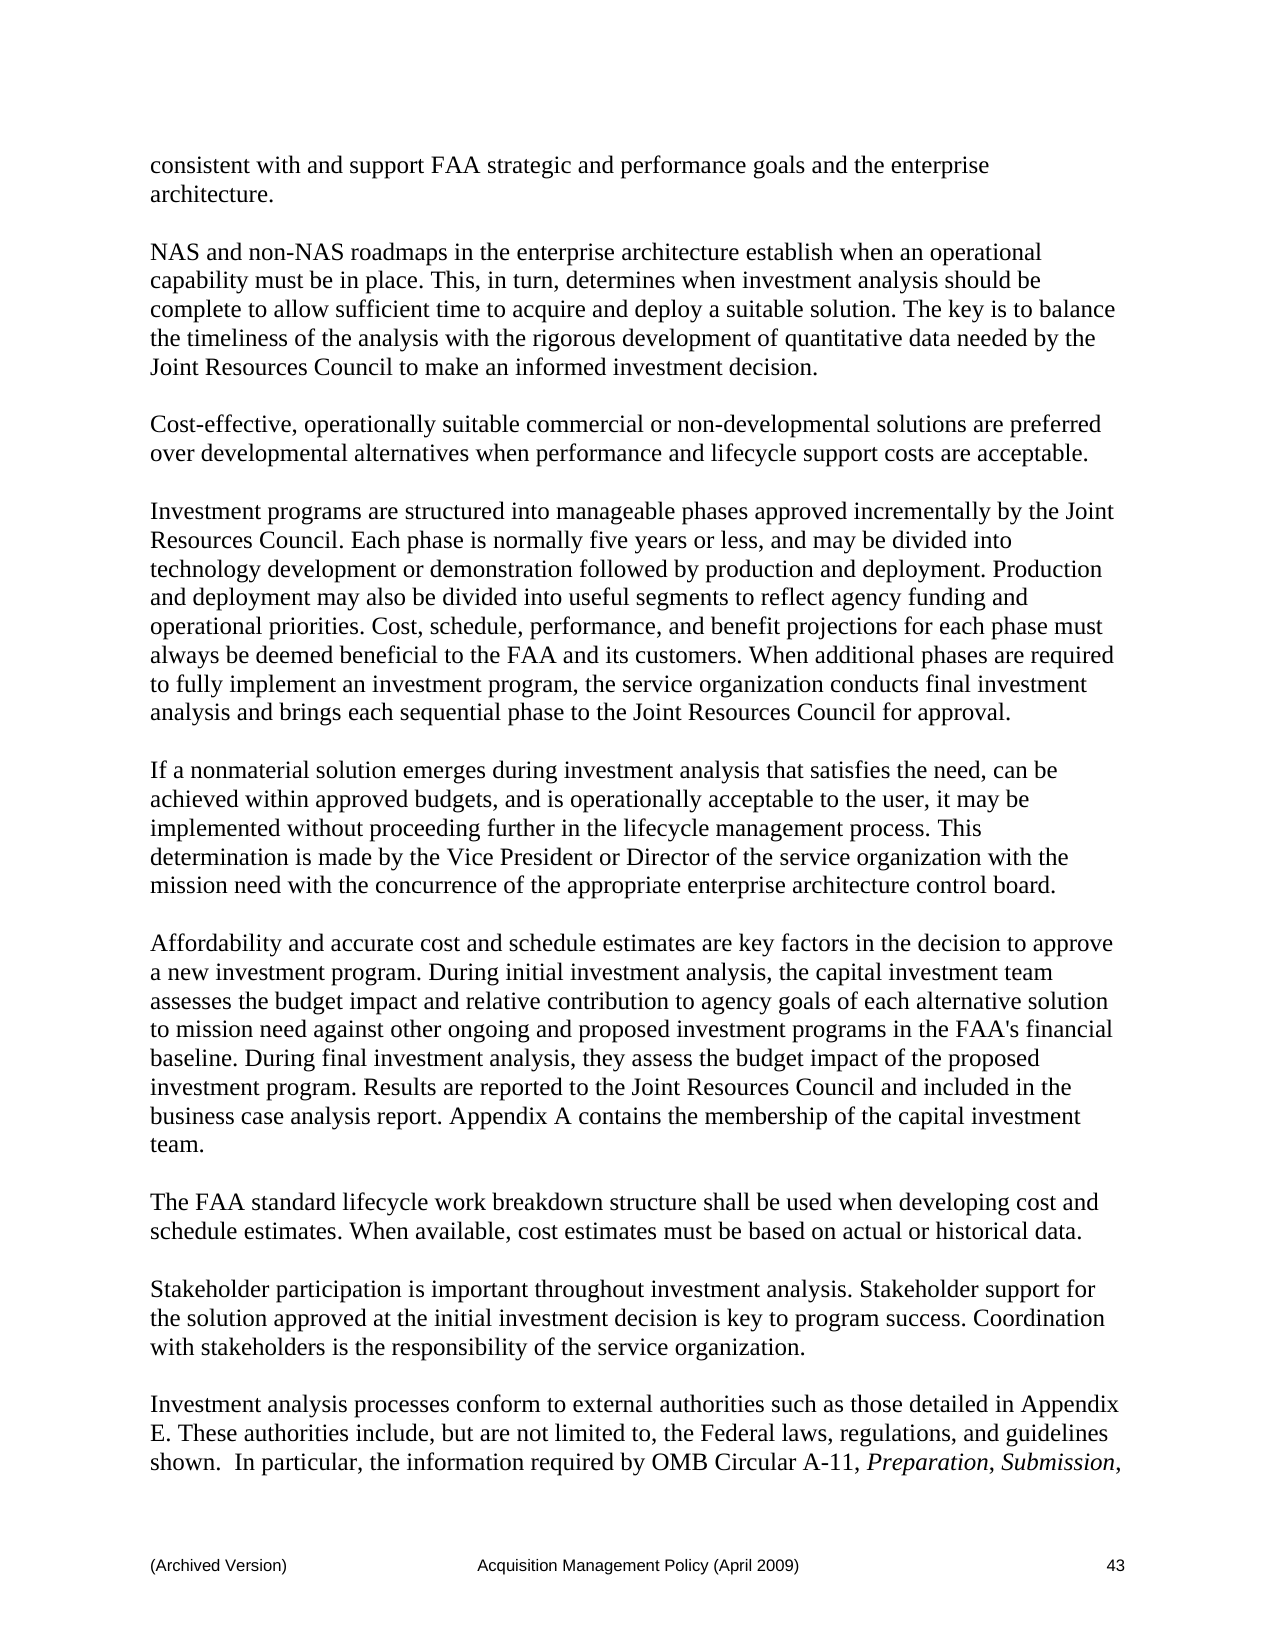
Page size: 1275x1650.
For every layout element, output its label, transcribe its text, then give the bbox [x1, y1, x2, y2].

text Cost-effective, operationally suitable commercial or non-developmental solutions are preferred over developmental alternatives when performance and lifecycle support costs are acceptable. [150, 409, 1125, 467]
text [150, 150, 1125, 207]
text Affordability and accurate cost and schedule estimates are key factors in the decision to approve a new investment program. During initial investment analysis, the capital investment team assesses the budget impact and relative contribution to agency goals of each alternative solution to mission need against other ongoing and proposed investment programs in the FAA's financial baseline. During final investment analysis, they assess the budget impact of the proposed investment program. Results are reported to the Joint Resources Council and included in the business case analysis report. Appendix A contains the membership of the capital investment team. [150, 928, 1125, 1158]
text Stakeholder participation is important throughout investment analysis. Stakeholder support for the solution approved at the initial investment decision is key to program success. Coordination with stakeholders is the responsibility of the service organization. [150, 1274, 1125, 1360]
text Investment programs are structured into manageable phases approved incrementally by the Joint Resources Council. Each phase is normally five years or less, and may be divided into technology development or demonstration followed by production and deployment. Production and deployment may also be divided into useful segments to reflect agency funding and operational priorities. Cost, schedule, performance, and benefit projections for each phase must always be deemed beneficial to the FAA and its customers. When additional phases are required to fully implement an investment program, the service organization conducts final investment analysis and brings each sequential phase to the Joint Resources Council for approval. [150, 496, 1125, 726]
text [150, 1389, 1125, 1476]
text If a nonmaterial solution emerges during investment analysis that satisfies the need, can be achieved within approved budgets, and is operationally acceptable to the user, it may be implemented without proceeding further in the lifecycle management process. This determination is made by the Vice President or Director of the service organization with the mission need with the concurrence of the appropriate enterprise architecture control board. [150, 755, 1125, 899]
text NAS and non-NAS roadmaps in the enterprise architecture establish when an operational capability must be in place. This, in turn, determines when investment analysis should be complete to allow sufficient time to acquire and deploy a suitable solution. The key is to balance the timeliness of the analysis with the rigorous development of quantitative data needed by the Joint Resources Council to make an informed investment decision. [150, 237, 1125, 380]
text The FAA standard lifecycle work breakdown structure shall be used when developing cost and schedule estimates. When available, cost estimates must be based on actual or historical data. [150, 1187, 1125, 1245]
